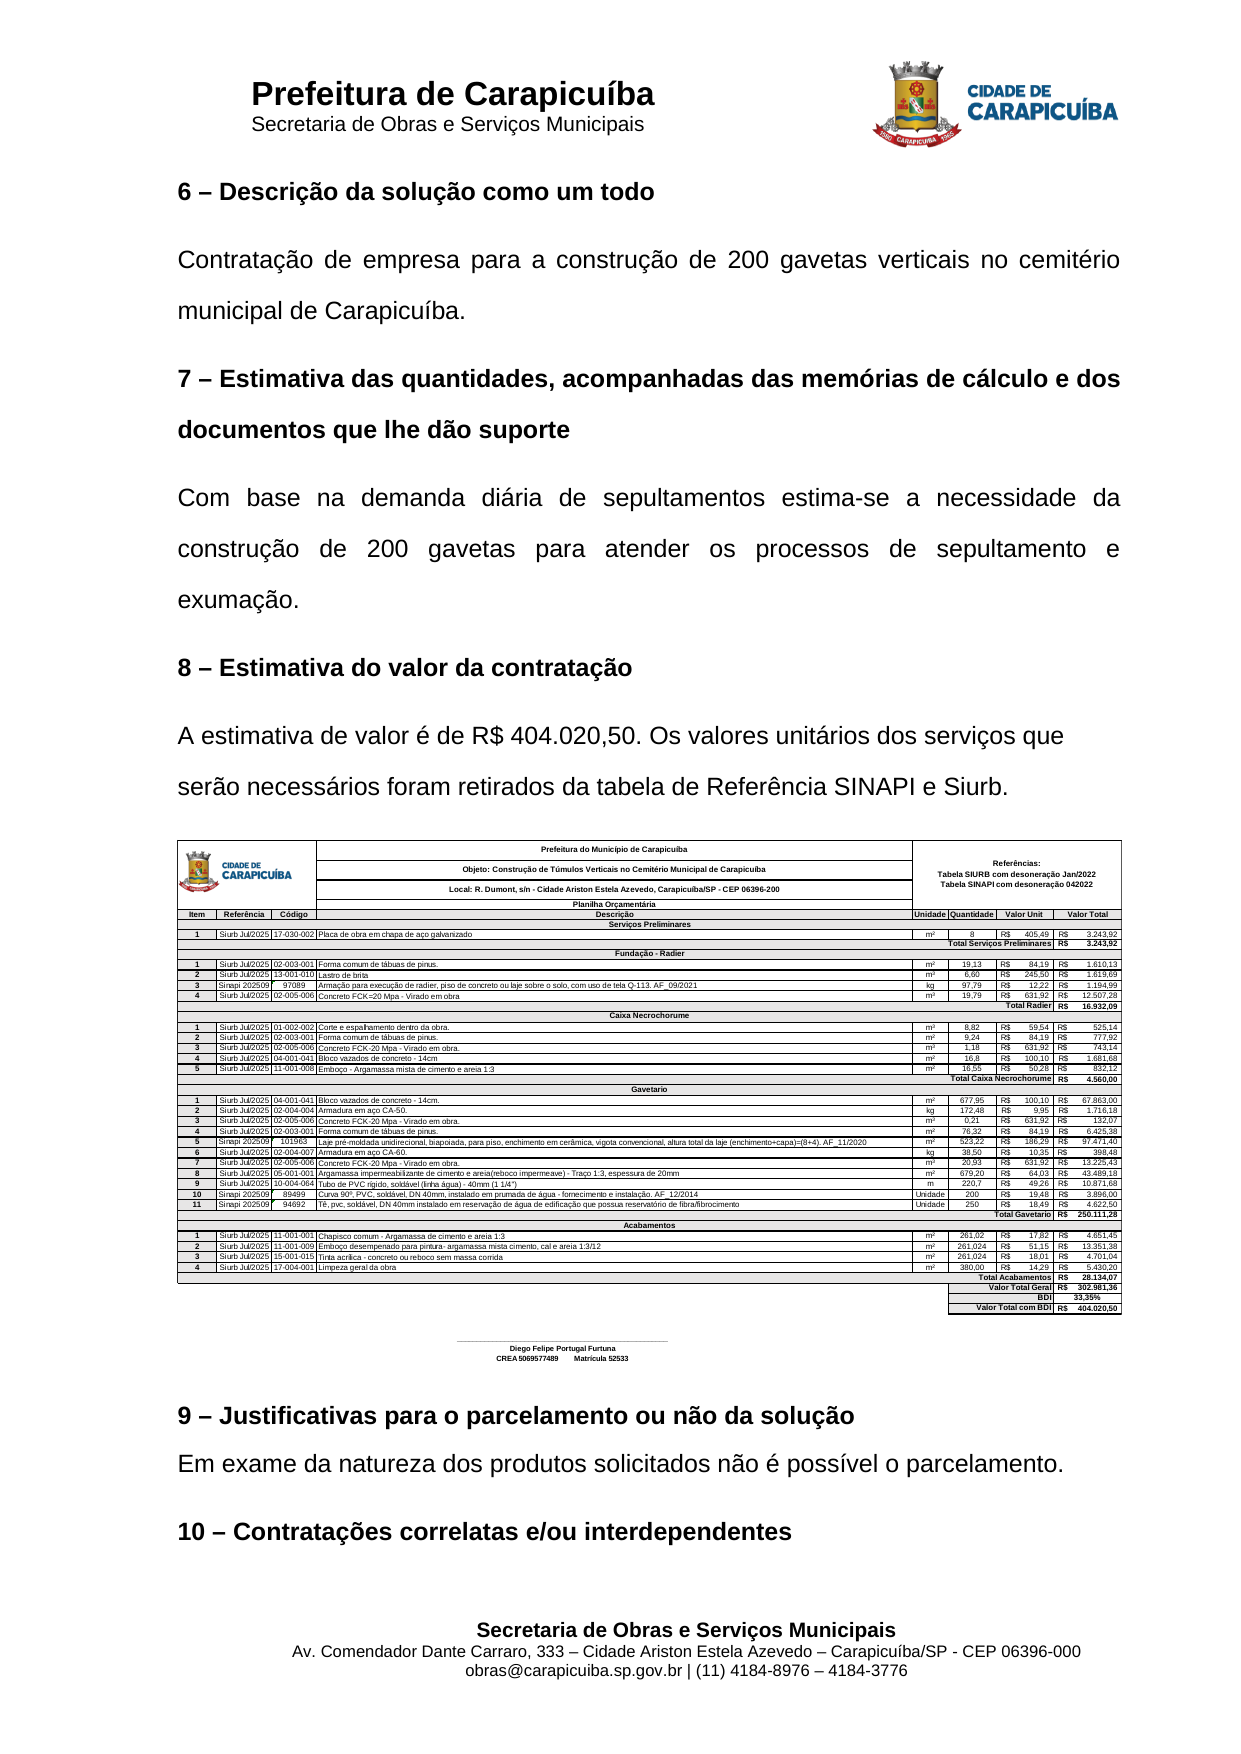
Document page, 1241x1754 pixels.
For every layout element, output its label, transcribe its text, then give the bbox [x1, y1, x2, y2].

text Com base na demanda diária de sepultamentos estima-se a necessidade da construção de 200 gavetas para atender os processos de sepultamento e exumação. [177, 483, 1122, 614]
text 9 – Justificativas para o parcelamento ou não da solução [177, 1368, 1122, 1430]
text A estimativa de valor é de R$ 404.020,50. Os valores unitários dos serviços que serão necessários foram retirados da tabela de Referência SINAPI e Siurb. [177, 721, 1122, 801]
text 6 – Descrição da solução como um todo [177, 177, 1122, 206]
picture [872, 37, 1123, 177]
text 8 – Estimativa do valor da contratação [177, 653, 1122, 682]
text 10 – Contratações correlatas e/ou interdependentes [177, 1516, 1122, 1545]
text Em exame da natureza dos produtos solicitados não é possível o parcelamento. [177, 1449, 1122, 1477]
text 7 – Estimativa das quantidades, acompanhadas das memórias de cálculo e dos documentos que lhe dão suporte [177, 364, 1122, 444]
text Contratação de empresa para a construção de 200 gavetas verticais no cemitério municipal de Carapicuíba. [177, 245, 1122, 325]
